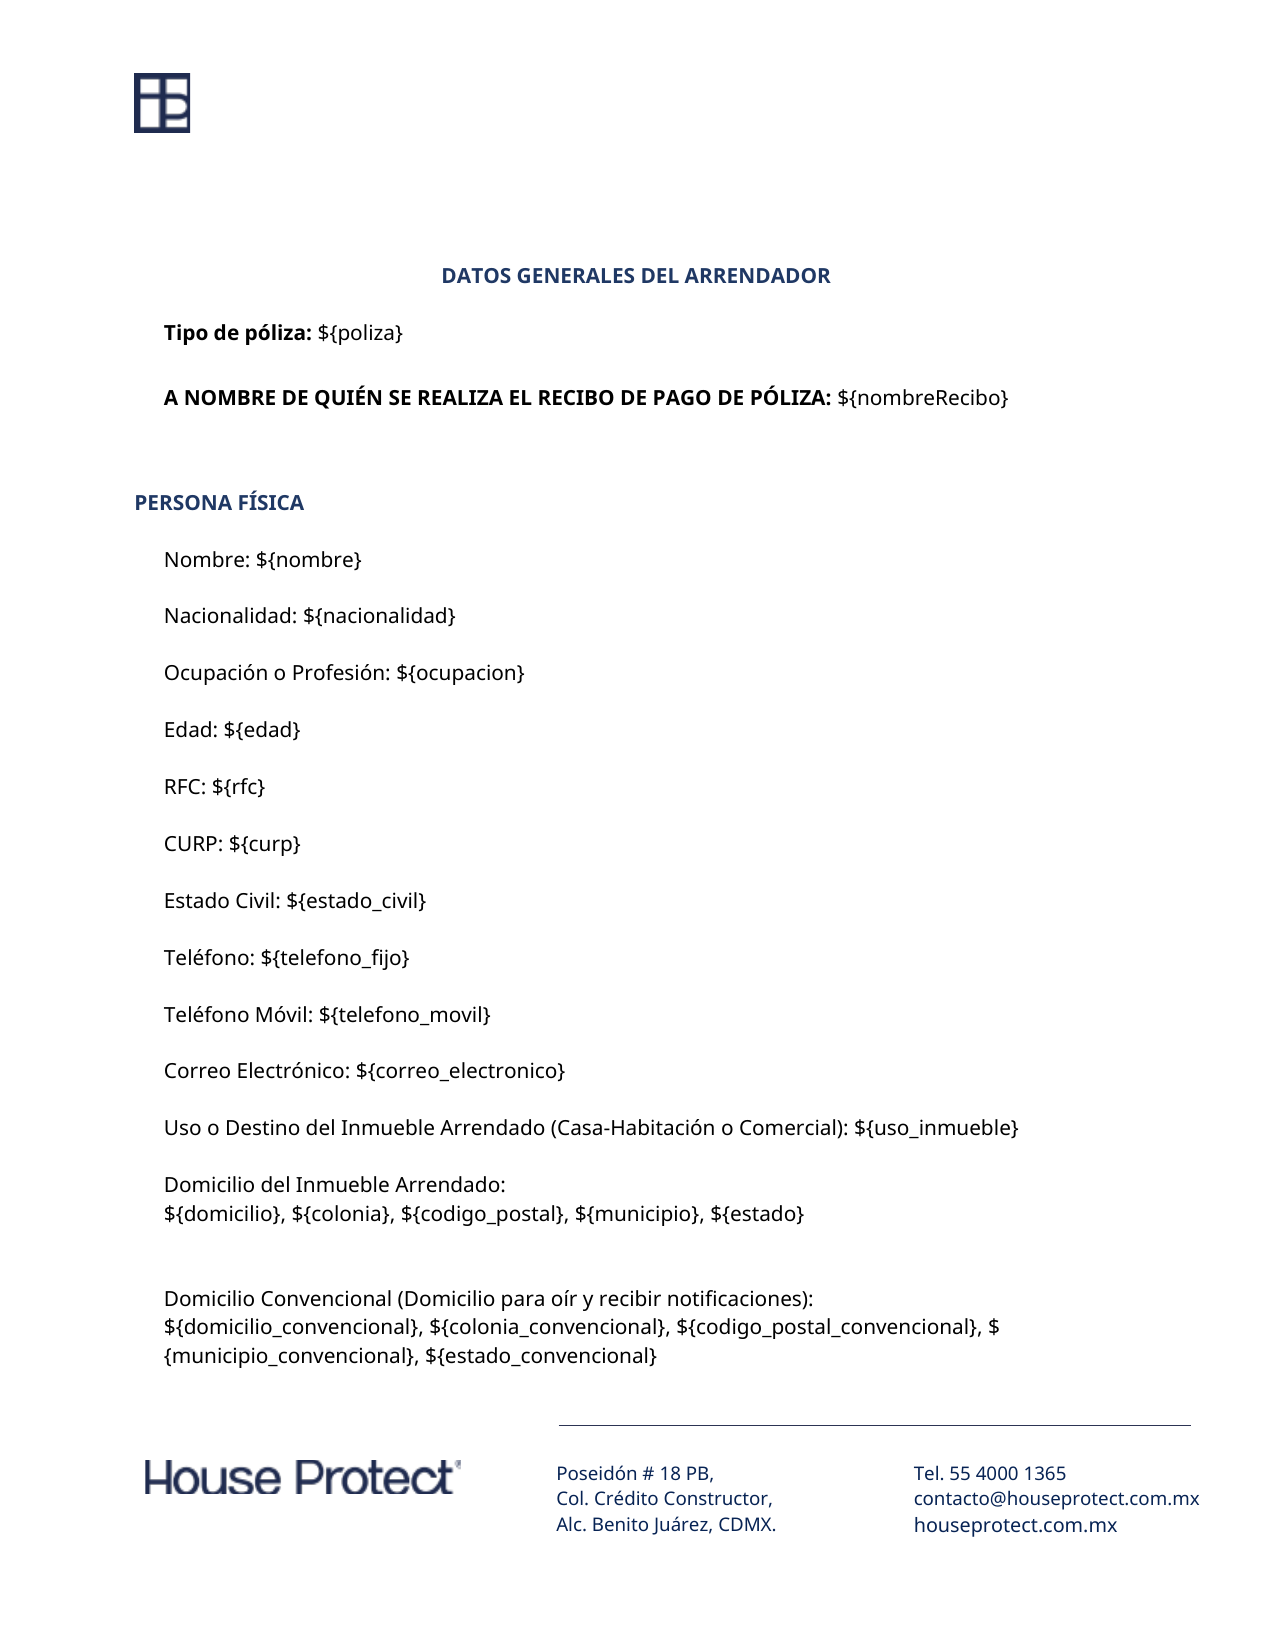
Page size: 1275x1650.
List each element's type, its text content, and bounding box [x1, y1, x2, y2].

text Edad: ${edad} [164, 715, 1108, 744]
text Ocupación o Profesión: ${ocupacion} [164, 658, 1108, 687]
text Uso o Destino del Inmueble Arrendado (Casa-Habitación o Comercial): ${uso_inmueble} [164, 1113, 1108, 1142]
text RFC: ${rfc} [164, 772, 1108, 801]
text Domicilio Convencional (Domicilio para oír y recibir notificaciones): [164, 1284, 1108, 1312]
text A NOMBRE DE QUIÉN SE REALIZA EL RECIBO DE PAGO DE PÓLIZA: ${nombreRecibo} [164, 383, 1109, 412]
text Estado Civil: ${estado_civil} [164, 886, 1108, 914]
text Teléfono: ${telefono_fijo} [164, 943, 1108, 971]
text Tipo de póliza: ${poliza} [134, 318, 1109, 347]
text ${domicilio_convencional}, ${colonia_convencional}, ${codigo_postal_convencional}, ${municipio_convencional}, ${estado_convencional} [164, 1312, 1108, 1369]
text Teléfono Móvil: ${telefono_movil} [164, 1000, 1108, 1028]
text DATOS GENERALES DEL ARRENDADOR [164, 261, 1108, 290]
text ${domicilio}, ${colonia}, ${codigo_postal}, ${municipio}, ${estado} [164, 1199, 1108, 1227]
text PERSONA FÍSICA [134, 488, 1108, 516]
text CURP: ${curp} [164, 829, 1108, 857]
text Nacionalidad: ${nacionalidad} [164, 602, 1108, 630]
text Domicilio del Inmueble Arrendado: [164, 1170, 1108, 1199]
text Correo Electrónico: ${correo_electronico} [164, 1057, 1108, 1085]
text Nombre: ${nombre} [164, 545, 1108, 573]
